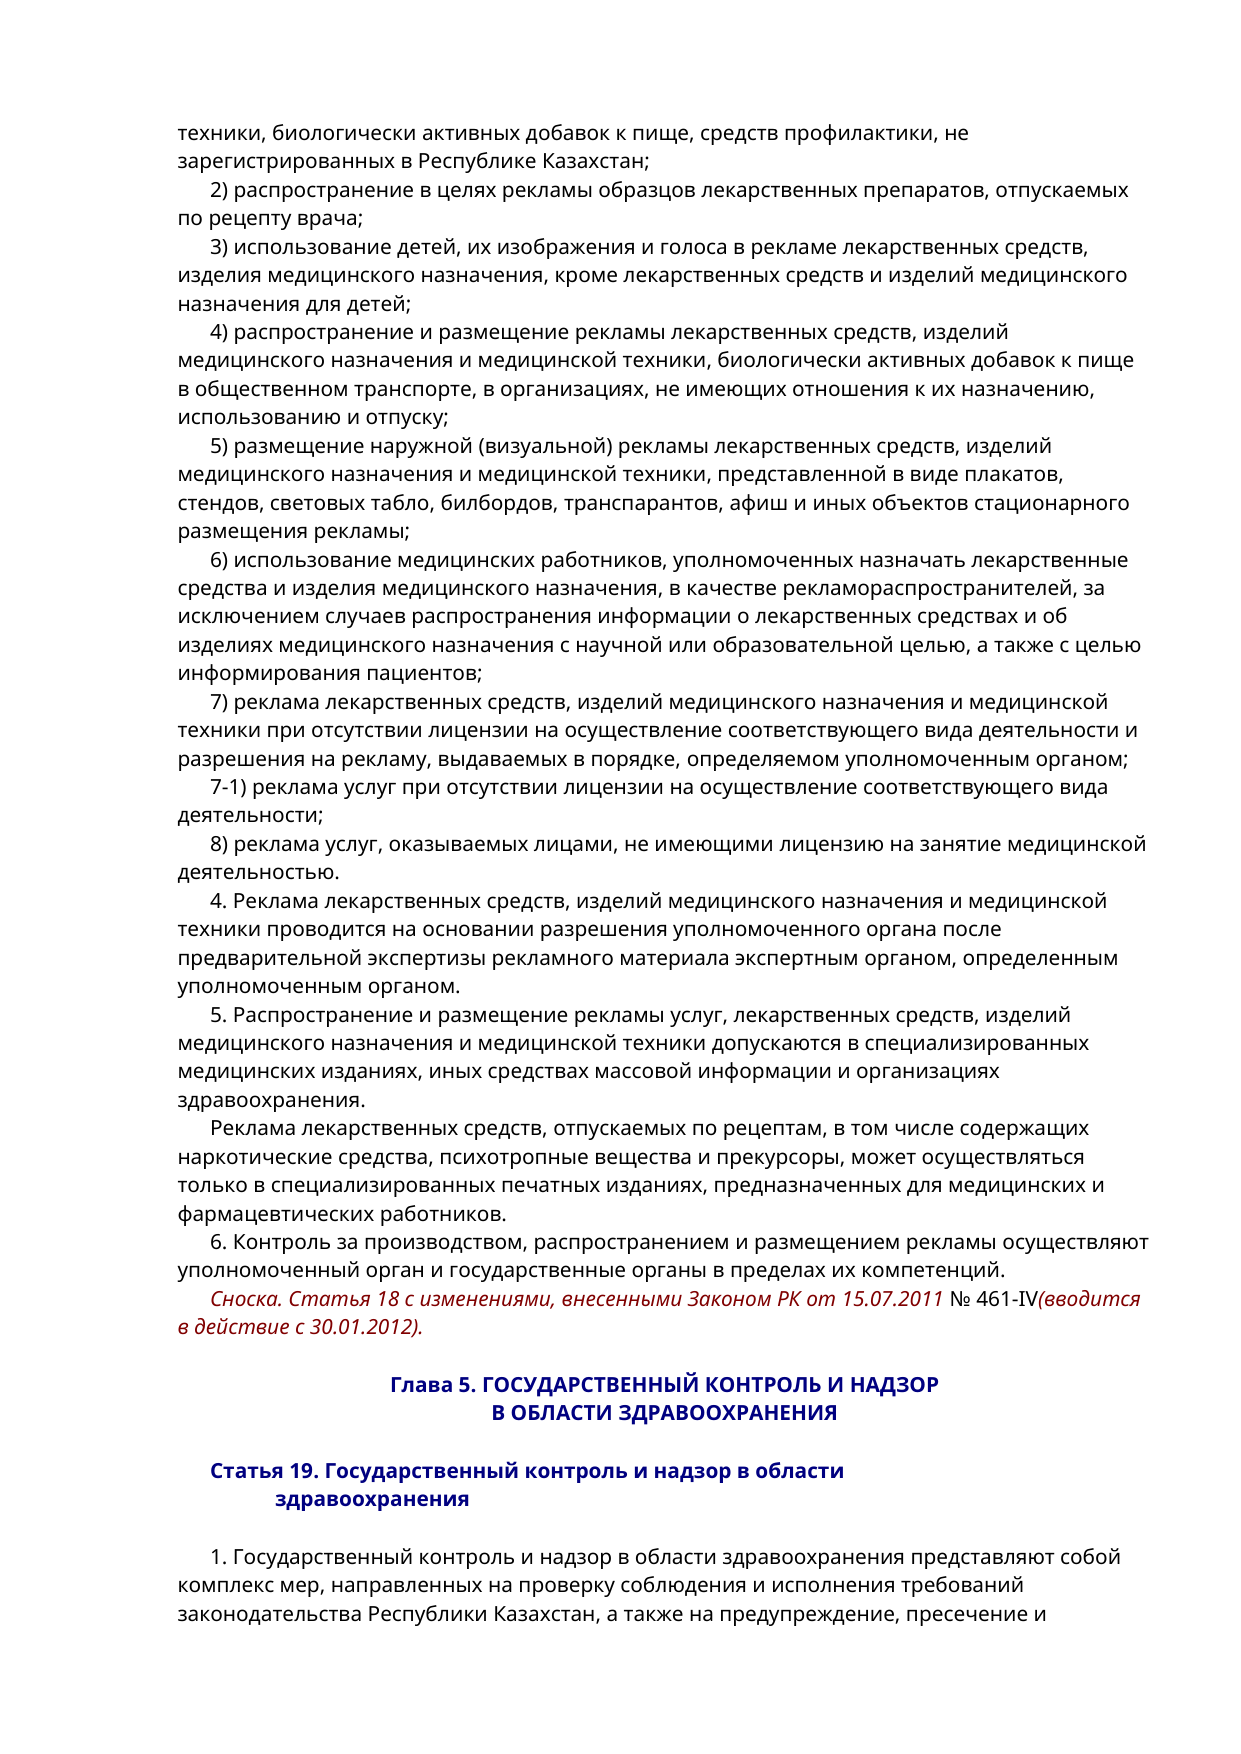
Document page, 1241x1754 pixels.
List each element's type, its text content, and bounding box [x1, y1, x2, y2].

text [177, 118, 1152, 1341]
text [177, 1542, 1152, 1627]
text Глава 5. ГОСУДАРСТВЕННЫЙ КОНТРОЛЬ И НАДЗОР В ОБЛАСТИ ЗДРАВООХРАНЕНИЯ [177, 1370, 1152, 1427]
text Статья 19. Государственный контроль и надзор в области здравоохранения [177, 1456, 1152, 1513]
